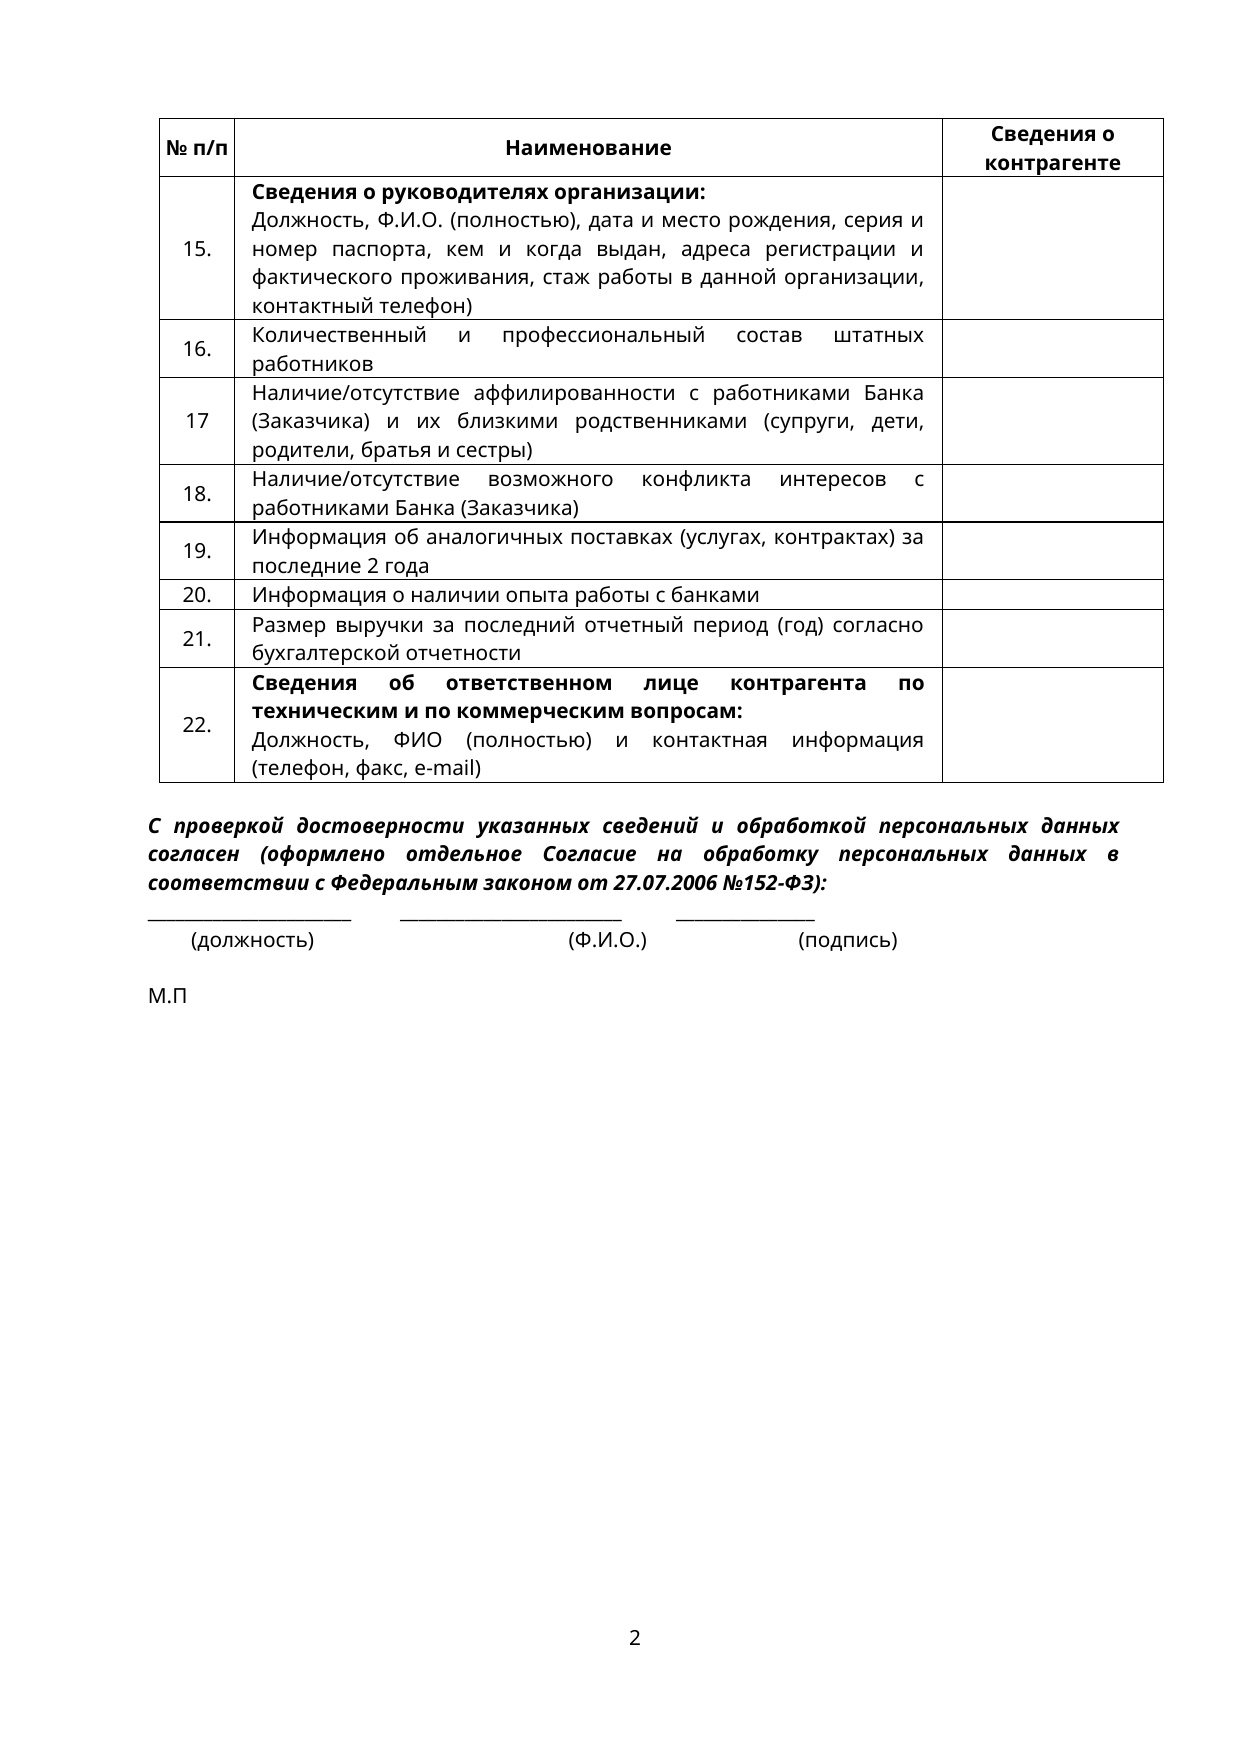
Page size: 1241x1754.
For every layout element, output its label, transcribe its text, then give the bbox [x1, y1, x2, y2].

table_cell Количественный и профессиональный состав штатных работников [235, 320, 942, 377]
table_cell [943, 177, 1163, 319]
table_cell [943, 668, 1163, 782]
table_cell 15. [160, 177, 234, 319]
table_cell Наличие/отсутствие возможного конфликта интересов с работниками Банка (Заказчика) [235, 465, 942, 521]
table_cell 17 [160, 378, 234, 463]
table_header Сведения о контрагенте [943, 119, 1163, 176]
table_cell Размер выручки за последний отчетный период (год) согласно бухгалтерской отчетности [235, 610, 942, 667]
table_cell Информация о наличии опыта работы с банками [235, 580, 942, 609]
table_cell [943, 378, 1163, 463]
text С проверкой достоверности указанных сведений и обработкой персональных данных согласен (оформлено отдельное Согласие на обработку персональных данных в соответствии с Федеральным законом от 27.07.2006 №152-ФЗ): [148, 811, 1122, 896]
table_cell Информация об аналогичных поставках (услугах, контрактах) за последние 2 года [235, 523, 942, 579]
table_cell [943, 580, 1163, 609]
table_cell [943, 320, 1163, 377]
table_cell 16. [160, 320, 234, 377]
table_cell [943, 523, 1163, 579]
table_cell 19. [160, 523, 234, 579]
table_cell [943, 610, 1163, 667]
table_header Наименование [235, 119, 942, 176]
table_cell 18. [160, 465, 234, 521]
table_cell Сведения о руководителях организации: Должность, Ф.И.О. (полностью), дата и место рождения, серия и номер паспорта, кем и когда выдан, адреса регистрации и фактического проживания, стаж работы в данной организации, контактный телефон) [235, 177, 942, 319]
table_header № п/п [160, 119, 234, 176]
table_cell 20. [160, 580, 234, 609]
table_cell 22. [160, 668, 234, 782]
table_cell Наличие/отсутствие аффилированности с работниками Банка (Заказчика) и их близкими родственниками (супруги, дети, родители, братья и сестры) [235, 378, 942, 463]
text ______________________ ________________________ _______________ [148, 896, 1122, 925]
table_cell [943, 465, 1163, 521]
text (должность) (Ф.И.О.) (подпись) [148, 925, 1122, 953]
table_cell 21. [160, 610, 234, 667]
text М.П [148, 982, 1122, 1010]
table_cell Сведения об ответственном лице контрагента по техническим и по коммерческим вопросам: Должность, ФИО (полностью) и контактная информация (телефон, факс, e-mail) [235, 668, 942, 782]
